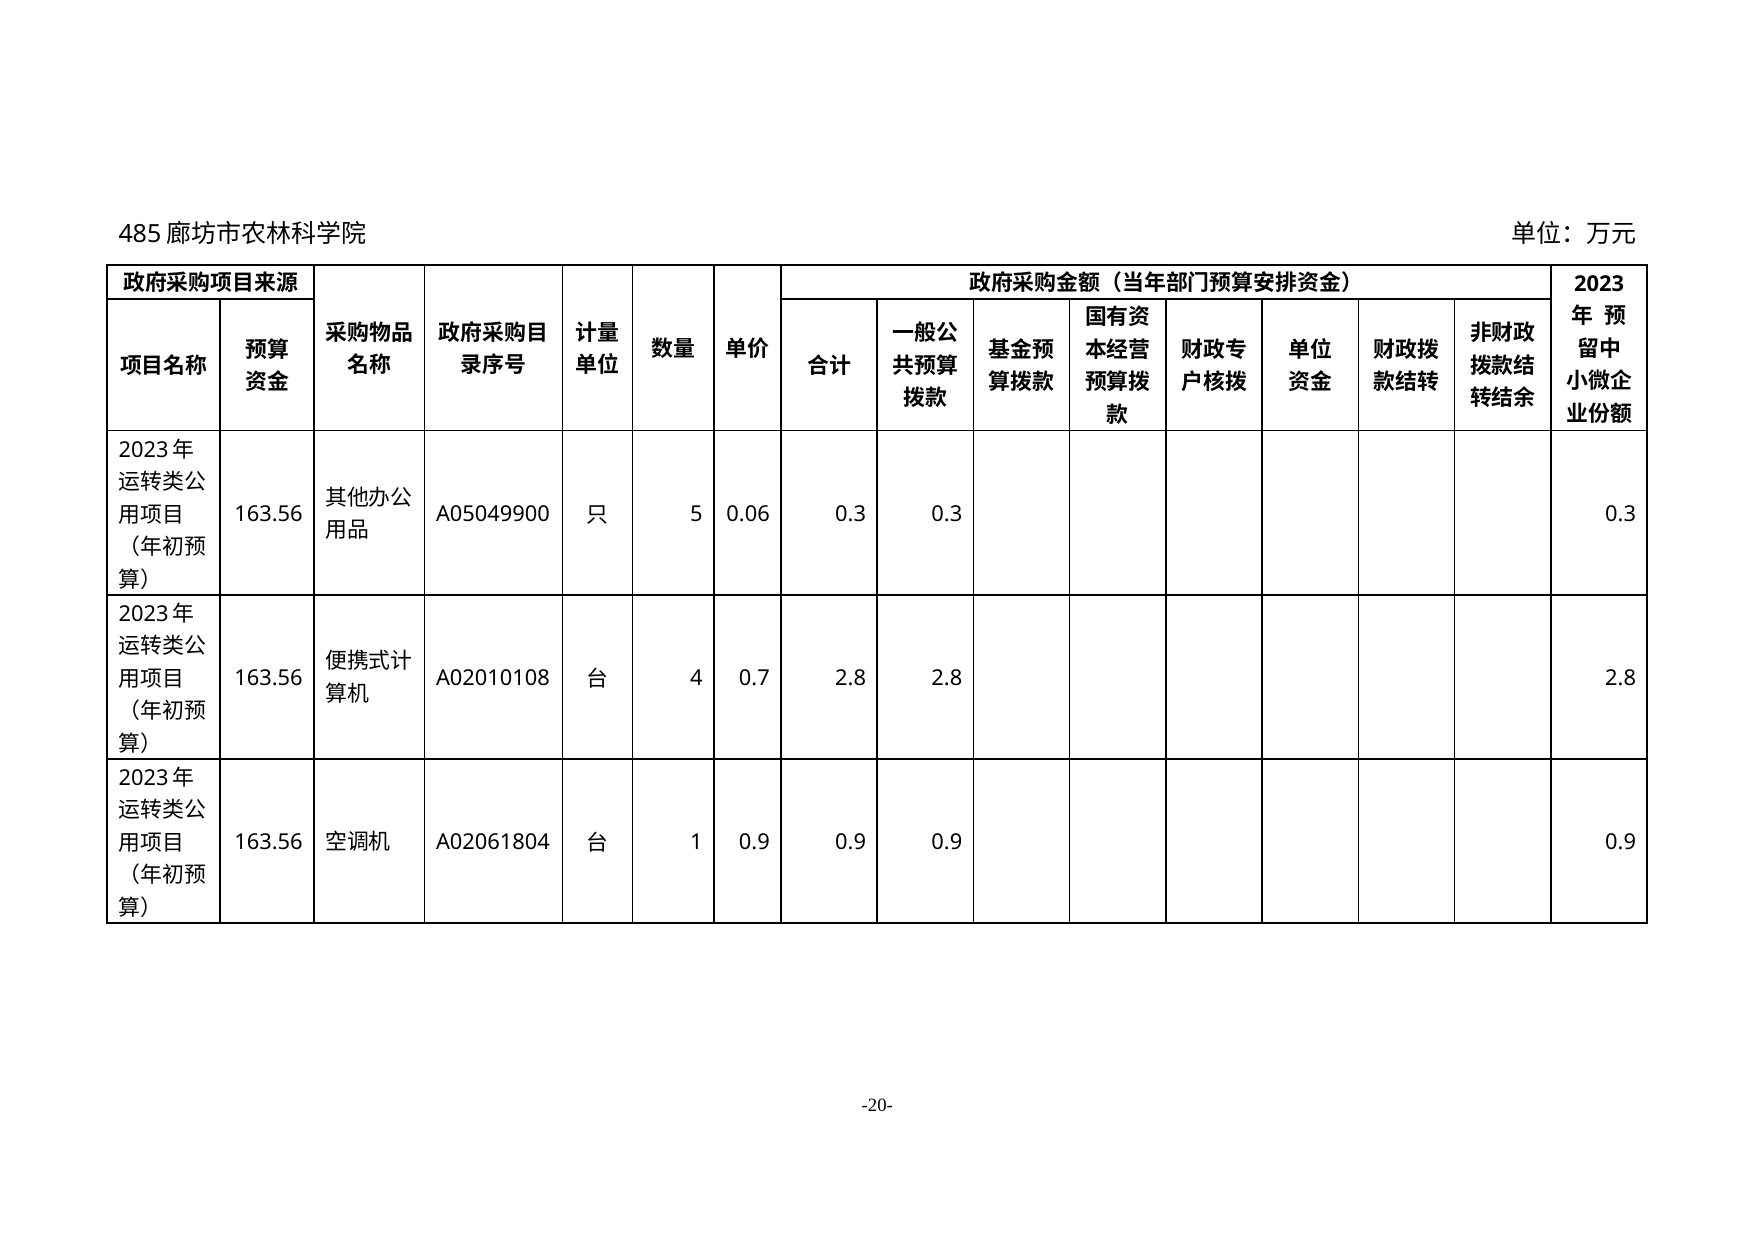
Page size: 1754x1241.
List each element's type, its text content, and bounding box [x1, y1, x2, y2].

table_cell 0.9 [782, 760, 876, 922]
table_cell 163.56 [221, 760, 313, 922]
table_cell [1263, 431, 1358, 594]
table_cell 0.3 [782, 431, 876, 594]
table_cell 163.56 [221, 596, 313, 758]
table_cell 2.8 [782, 596, 876, 758]
table_cell 项目名称 [108, 300, 219, 430]
table_cell 2023年 预留中 小微企 业份额 [1552, 266, 1646, 430]
table_cell 预算 资金 [221, 300, 313, 430]
table_cell [974, 596, 1069, 758]
table_cell 0.9 [1552, 760, 1646, 922]
table_cell 163.56 [221, 431, 313, 594]
table_cell 2023年运转类公用项目（年初预算） [108, 760, 219, 922]
table_cell 其他办公用品 [315, 431, 424, 594]
table_cell 财政拨 款结转 [1359, 300, 1454, 430]
table_cell 0.7 [715, 596, 780, 758]
table_cell 4 [633, 596, 713, 758]
table_header 单位：万元 [782, 199, 1646, 264]
table_header 485廊坊市农林科学院 [108, 199, 780, 264]
table_cell [1070, 596, 1165, 758]
table_cell 2.8 [1552, 596, 1646, 758]
table_cell 0.9 [878, 760, 973, 922]
table_cell 2023年运转类公用项目（年初预算） [108, 596, 219, 758]
table_cell 合计 [782, 300, 876, 430]
table_cell [974, 760, 1069, 922]
table_cell 2023年运转类公用项目（年初预算） [108, 431, 219, 594]
table_cell A02010108 [425, 596, 562, 758]
table_cell 5 [633, 431, 713, 594]
table_cell 2.8 [878, 596, 973, 758]
table_cell 数量 [633, 266, 713, 430]
table_cell [1455, 596, 1550, 758]
table_cell 台 [563, 596, 632, 758]
table_cell [1167, 596, 1261, 758]
table_cell [1070, 431, 1165, 594]
table_cell [1263, 596, 1358, 758]
table_cell [1455, 760, 1550, 922]
table_cell [1167, 760, 1261, 922]
table_cell [1359, 596, 1454, 758]
table_cell 0.06 [715, 431, 780, 594]
table_cell [1167, 431, 1261, 594]
table_cell 0.3 [878, 431, 973, 594]
table_cell [1455, 431, 1550, 594]
table_cell [1359, 431, 1454, 594]
table_cell 0.9 [715, 760, 780, 922]
table_cell 财政专户核拨 [1167, 300, 1261, 430]
table_cell 单位 资金 [1263, 300, 1358, 430]
table_cell 基金预算拨款 [974, 300, 1069, 430]
table_cell 一般公共预算拨款 [878, 300, 973, 430]
table_cell 采购物品名称 [315, 266, 424, 430]
table_cell 只 [563, 431, 632, 594]
table_cell 非财政 拨款结 转结余 [1455, 300, 1550, 430]
table_cell 0.3 [1552, 431, 1646, 594]
table_cell 政府采购目录序号 [425, 266, 562, 430]
table_cell A05049900 [425, 431, 562, 594]
table_cell 国有资本经营预算拨款 [1070, 300, 1165, 430]
table_cell 政府采购金额（当年部门预算安排资金） [782, 266, 1550, 298]
table_cell A02061804 [425, 760, 562, 922]
table_cell 政府采购项目来源 [108, 266, 313, 298]
table_cell 台 [563, 760, 632, 922]
table_cell 单价 [715, 266, 780, 430]
table_cell 1 [633, 760, 713, 922]
table_cell [1359, 760, 1454, 922]
table_cell 空调机 [315, 760, 424, 922]
table_cell 计量 单位 [563, 266, 632, 430]
table_cell [1263, 760, 1358, 922]
table_cell [1070, 760, 1165, 922]
table_cell 便携式计算机 [315, 596, 424, 758]
table_cell [974, 431, 1069, 594]
